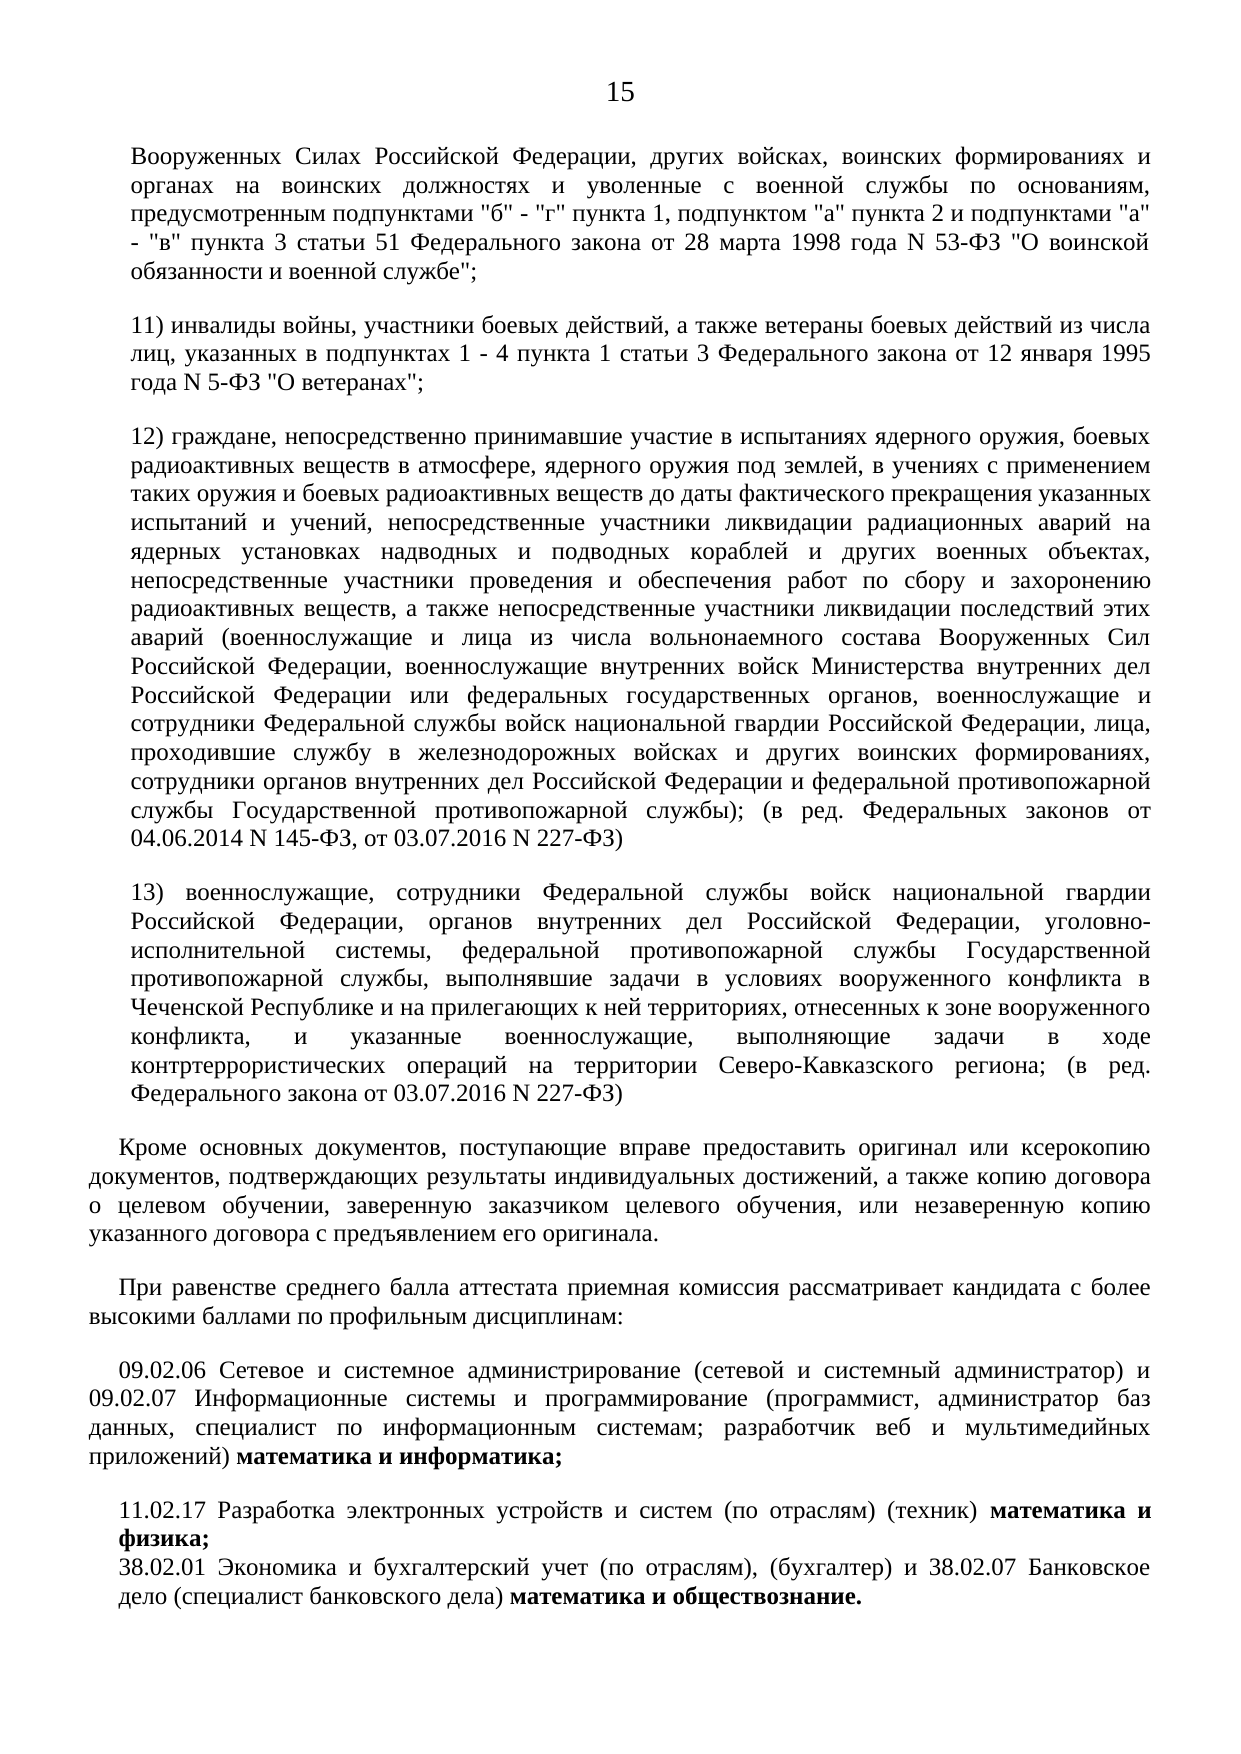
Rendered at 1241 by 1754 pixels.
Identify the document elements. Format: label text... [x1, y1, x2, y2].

text 13) военнослужащие, сотрудники Федеральной службы войск национальной гвардии Российской Федерации, органов внутренних дел Российской Федерации, уголовно-исполнительной системы, федеральной противопожарной службы Государственной противопожарной службы, выполнявшие задачи в условиях вооруженного конфликта в Чеченской Республике и на прилегающих к ней территориях, отнесенных к зоне вооруженного конфликта, и указанные военнослужащие, выполняющие задачи в ходе контртеррористических операций на территории Северо-Кавказского региона; (в ред. Федерального закона от 03.07.2016 N 227-ФЗ) [130, 877, 1152, 1107]
text 38.02.01 Экономика и бухгалтерский учет (по отраслям), (бухгалтер) и 38.02.07 Банковское дело (специалист банковского дела) математика и обществознание. [118, 1552, 1152, 1610]
text 11) инвалиды войны, участники боевых действий, а также ветераны боевых действий из числа лиц, указанных в подпунктах 1 - 4 пункта 1 статьи 3 Федерального закона от 12 января 1995 года N 5-ФЗ "О ветеранах"; [130, 310, 1152, 396]
text Кроме основных документов, поступающие вправе предоставить оригинал или ксерокопию документов, подтверждающих результаты индивидуальных достижений, а также копию договора о целевом обучении, заверенную заказчиком целевого обучения, или незаверенную копию указанного договора с предъявлением его оригинала. [89, 1132, 1152, 1247]
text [130, 141, 1152, 285]
text При равенстве среднего балла аттестата приемная комиссия рассматривает кандидата с более высокими баллами по профильным дисциплинам: [89, 1272, 1152, 1330]
text 11.02.17 Разработка электронных устройств и систем (по отраслям) (техник) математика и физика; [118, 1495, 1152, 1552]
text 12) граждане, непосредственно принимавшие участие в испытаниях ядерного оружия, боевых радиоактивных веществ в атмосфере, ядерного оружия под землей, в учениях с применением таких оружия и боевых радиоактивных веществ до даты фактического прекращения указанных испытаний и учений, непосредственные участники ликвидации радиационных аварий на ядерных установках надводных и подводных кораблей и других военных объектах, непосредственные участники проведения и обеспечения работ по сбору и захоронению радиоактивных веществ, а также непосредственные участники ликвидации последствий этих аварий (военнослужащие и лица из числа вольнонаемного состава Вооруженных Сил Российской Федерации, военнослужащие внутренних войск Министерства внутренних дел Российской Федерации или федеральных государственных органов, военнослужащие и сотрудники Федеральной службы войск национальной гвардии Российской Федерации, лица, проходившие службу в железнодорожных войсках и других воинских формированиях, сотрудники органов внутренних дел Российской Федерации и федеральной противопожарной службы Государственной противопожарной службы); (в ред. Федеральных законов от 04.06.2014 N 145-ФЗ, от 03.07.2016 N 227-ФЗ) [130, 421, 1152, 852]
text 09.02.06 Сетевое и системное администрирование (сетевой и системный администратор) и 09.02.07 Информационные системы и программирование (программист, администратор баз данных, специалист по информационным системам; разработчик веб и мультимедийных приложений) математика и информатика; [89, 1355, 1152, 1470]
